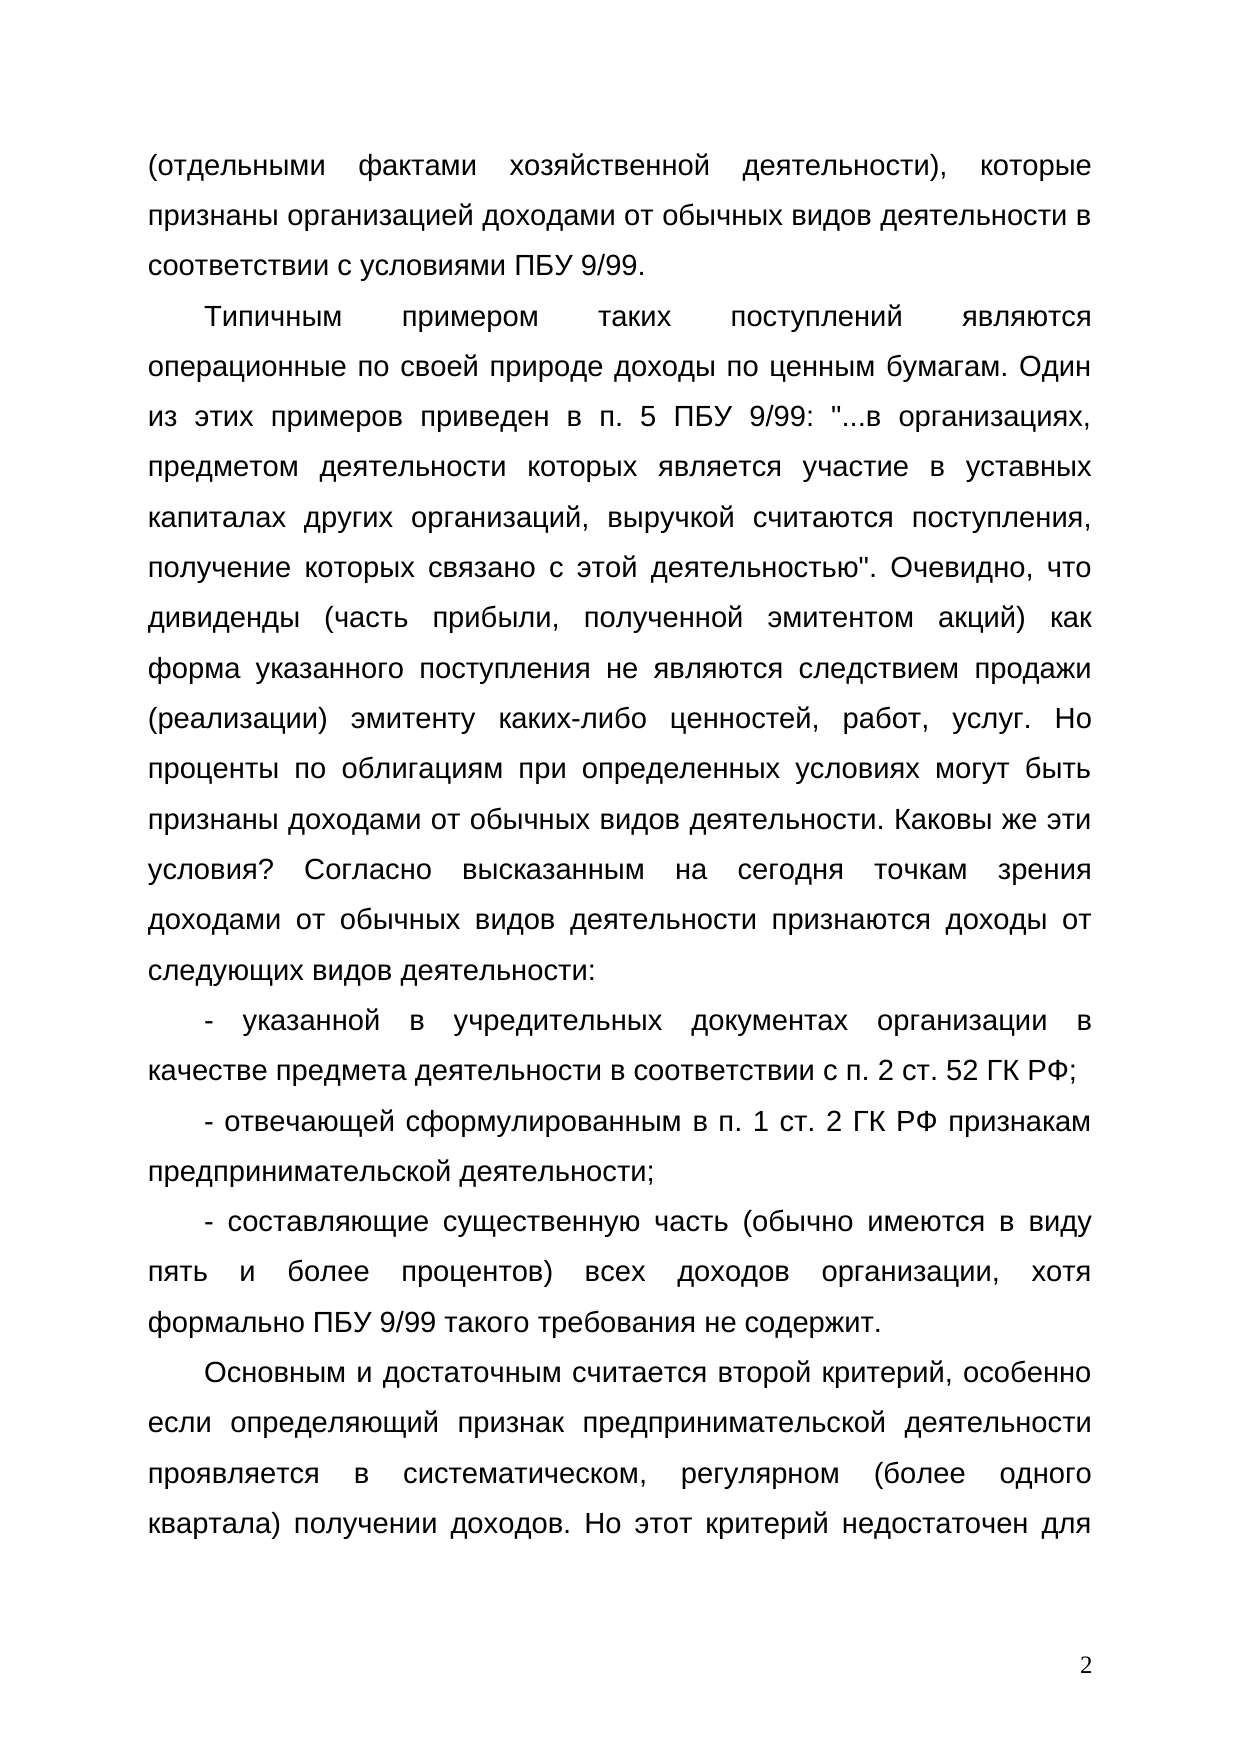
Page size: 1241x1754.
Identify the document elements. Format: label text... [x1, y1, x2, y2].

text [148, 148, 1093, 282]
text - отвечающей сформулированным в п. 1 ст. 2 ГК РФ признакам предпринимательской деятельности; [148, 1103, 1093, 1187]
text - указанной в учредительных документах организации в качестве предмета деятельности в соответствии с п. 2 ст. 52 ГК РФ; [148, 1003, 1093, 1087]
text Типичным примером таких поступлений являются операционные по своей природе доходы по ценным бумагам. Один из этих примеров приведен в п. 5 ПБУ 9/99: "...в организациях, предметом деятельности которых является участие в уставных капиталах других организаций, выручкой считаются поступления, получение которых связано с этой деятельностью". Очевидно, что дивиденды (часть прибыли, полученной эмитентом акций) как форма указанного поступления не являются следствием продажи (реализации) эмитенту каких-либо ценностей, работ, услуг. Но проценты по облигациям при определенных условиях могут быть признаны доходами от обычных видов деятельности. Каковы же эти условия? Согласно высказанным на сегодня точкам зрения доходами от обычных видов деятельности признаются доходы от следующих видов деятельности: [148, 298, 1093, 986]
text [148, 1355, 1093, 1539]
text - составляющие существенную часть (обычно имеются в виду пять и более процентов) всех доходов организации, хотя формально ПБУ 9/99 такого требования не содержит. [148, 1204, 1093, 1338]
